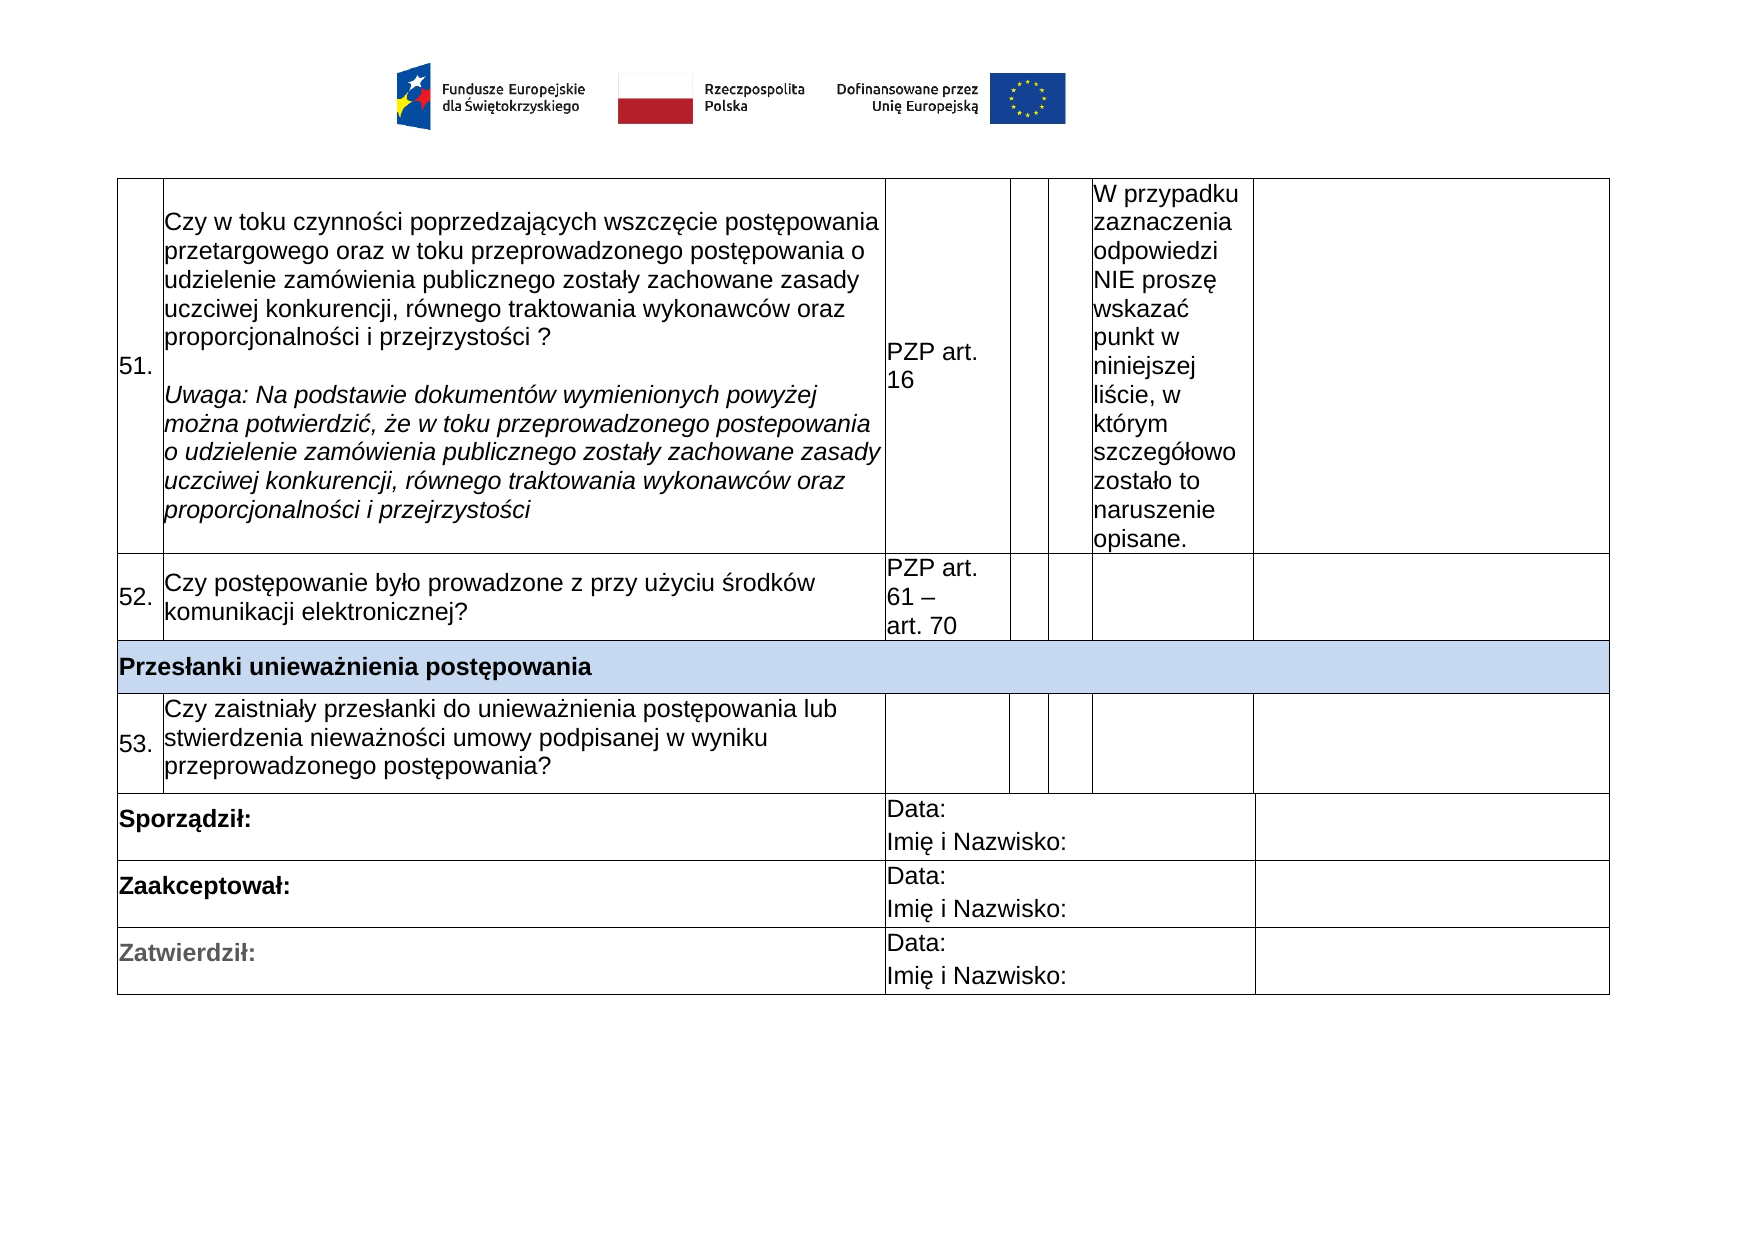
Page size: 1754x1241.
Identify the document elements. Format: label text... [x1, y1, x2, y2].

table_cell Przesłanki unieważnienia postępowania [118, 641, 1609, 693]
table_cell [886, 694, 1009, 793]
table_cell Czy w toku czynności poprzedzających wszczęcie postępowania przetargowego oraz w toku przeprowadzonego postępowania o udzielenie zamówienia publicznego zostały zachowane zasady uczciwej konkurencji, równego traktowania wykonawców oraz proporcjonalności i przejrzystości ? Uwaga: Na podstawie dokumentów wymienionych powyżej można potwierdzić, że w toku przeprowadzonego postepowania o udzielenie zamówienia publicznego zostały zachowane zasady uczciwej konkurencji, równego traktowania wykonawców oraz proporcjonalności i przejrzystości [164, 179, 885, 552]
table_cell [1011, 179, 1048, 552]
table_cell [1049, 179, 1092, 552]
table_cell [1256, 928, 1609, 994]
table_cell Data: Imię i Nazwisko: [886, 794, 1255, 860]
table_cell 52. [118, 554, 163, 640]
table_cell Data: Imię i Nazwisko: [886, 928, 1255, 994]
table_cell Zaakceptował: [118, 861, 885, 927]
table_cell Sporządził: [118, 794, 885, 860]
table_cell W przypadku zaznaczenia odpowiedzi NIE proszę wskazać punkt w niniejszej liście, w którym szczegółowo zostało to naruszenie opisane. [1093, 179, 1253, 552]
table_cell 53. [118, 694, 163, 793]
picture [383, 59, 1080, 133]
table_cell [1254, 554, 1609, 640]
table_cell [1256, 794, 1609, 860]
table_cell PZP art. 61 – art. 70 [886, 554, 1010, 640]
table_cell [1254, 694, 1609, 793]
table_cell [1256, 861, 1609, 927]
table_cell [1049, 694, 1092, 793]
table_cell PZP art. 16 [886, 179, 1010, 552]
table_cell [1093, 694, 1253, 793]
table_cell 51. [118, 179, 163, 552]
table_cell Czy zaistniały przesłanki do unieważnienia postępowania lub stwierdzenia nieważności umowy podpisanej w wyniku przeprowadzonego postępowania? [164, 694, 885, 793]
table_cell Czy postępowanie było prowadzone z przy użyciu środków komunikacji elektronicznej? [164, 554, 885, 640]
table_cell Zatwierdził: [118, 928, 885, 994]
table_cell [1254, 179, 1609, 552]
table_cell [1049, 554, 1092, 640]
table_cell [1010, 694, 1048, 793]
table_cell [1011, 554, 1048, 640]
table_cell [1093, 554, 1253, 640]
table_cell Data: Imię i Nazwisko: [886, 861, 1255, 927]
